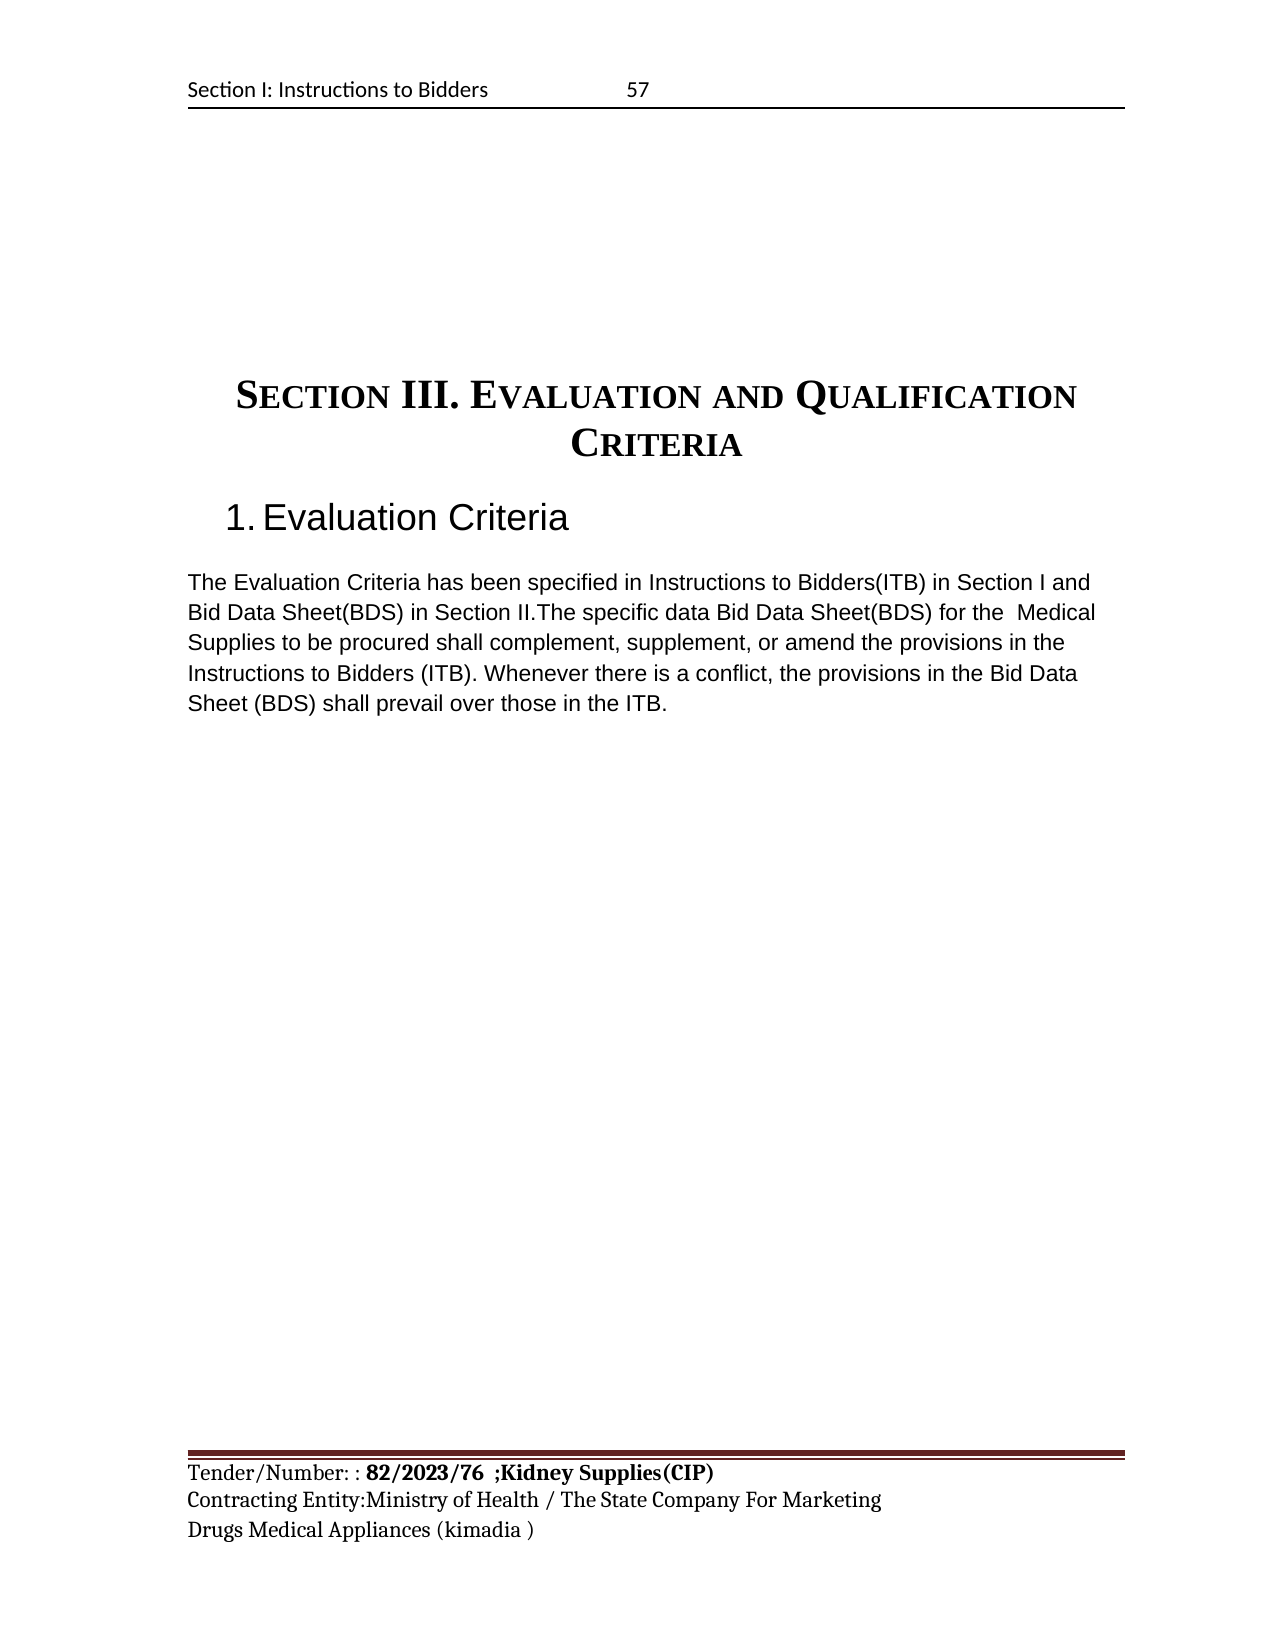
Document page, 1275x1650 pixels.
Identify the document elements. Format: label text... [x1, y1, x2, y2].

subtitle Section III. Evaluation and Qualification Criteria [187, 369, 1125, 465]
list Evaluation Criteria [225, 496, 1125, 539]
text The Evaluation Criteria has been specified in Instructions to Bidders(ITB) in Section I and Bid Data Sheet(BDS) in Section II.The specific data Bid Data Sheet(BDS) for the Medical Supplies to be procured shall complement, supplement, or amend the provisions in the Instructions to Bidders (ITB). Whenever there is a conflict, the provisions in the Bid Data Sheet (BDS) shall prevail over those in the ITB. [187, 569, 1125, 716]
